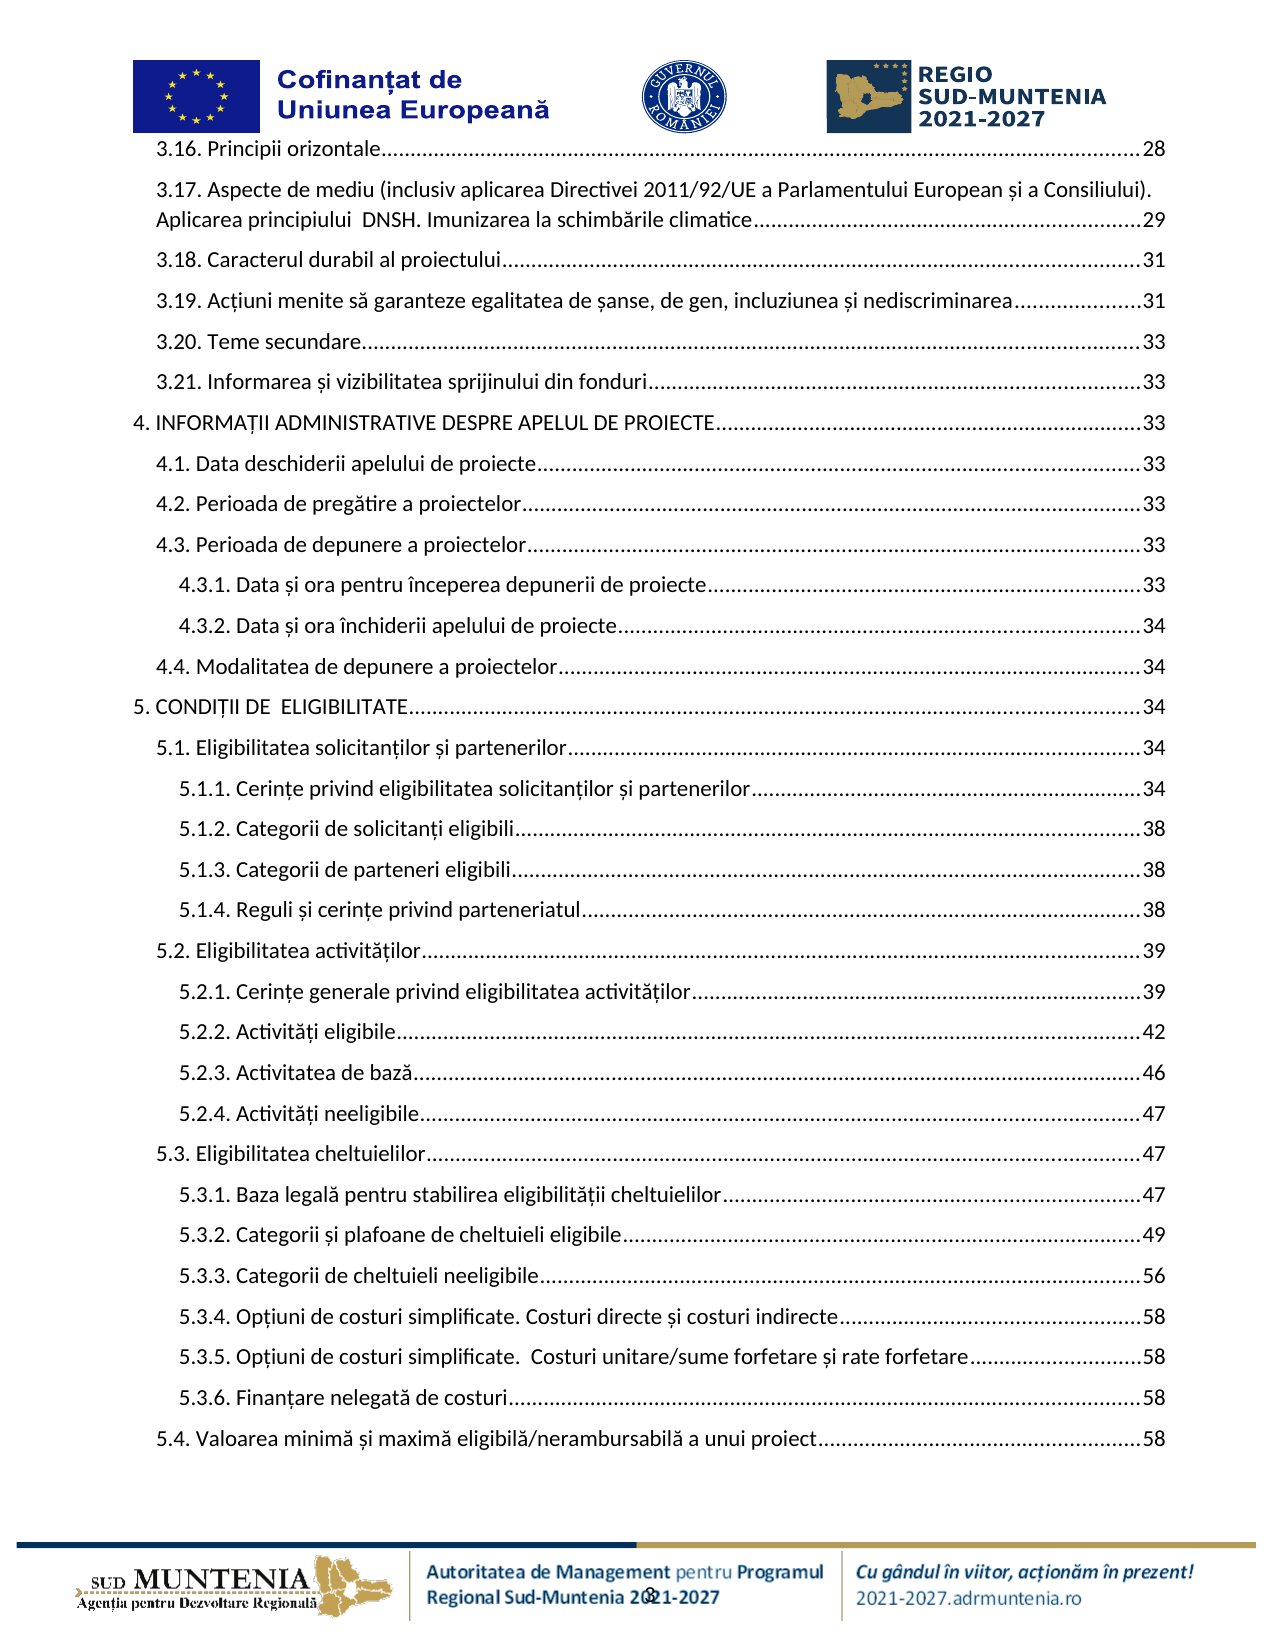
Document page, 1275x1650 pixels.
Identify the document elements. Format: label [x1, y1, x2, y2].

picture [16, 1542, 1257, 1622]
